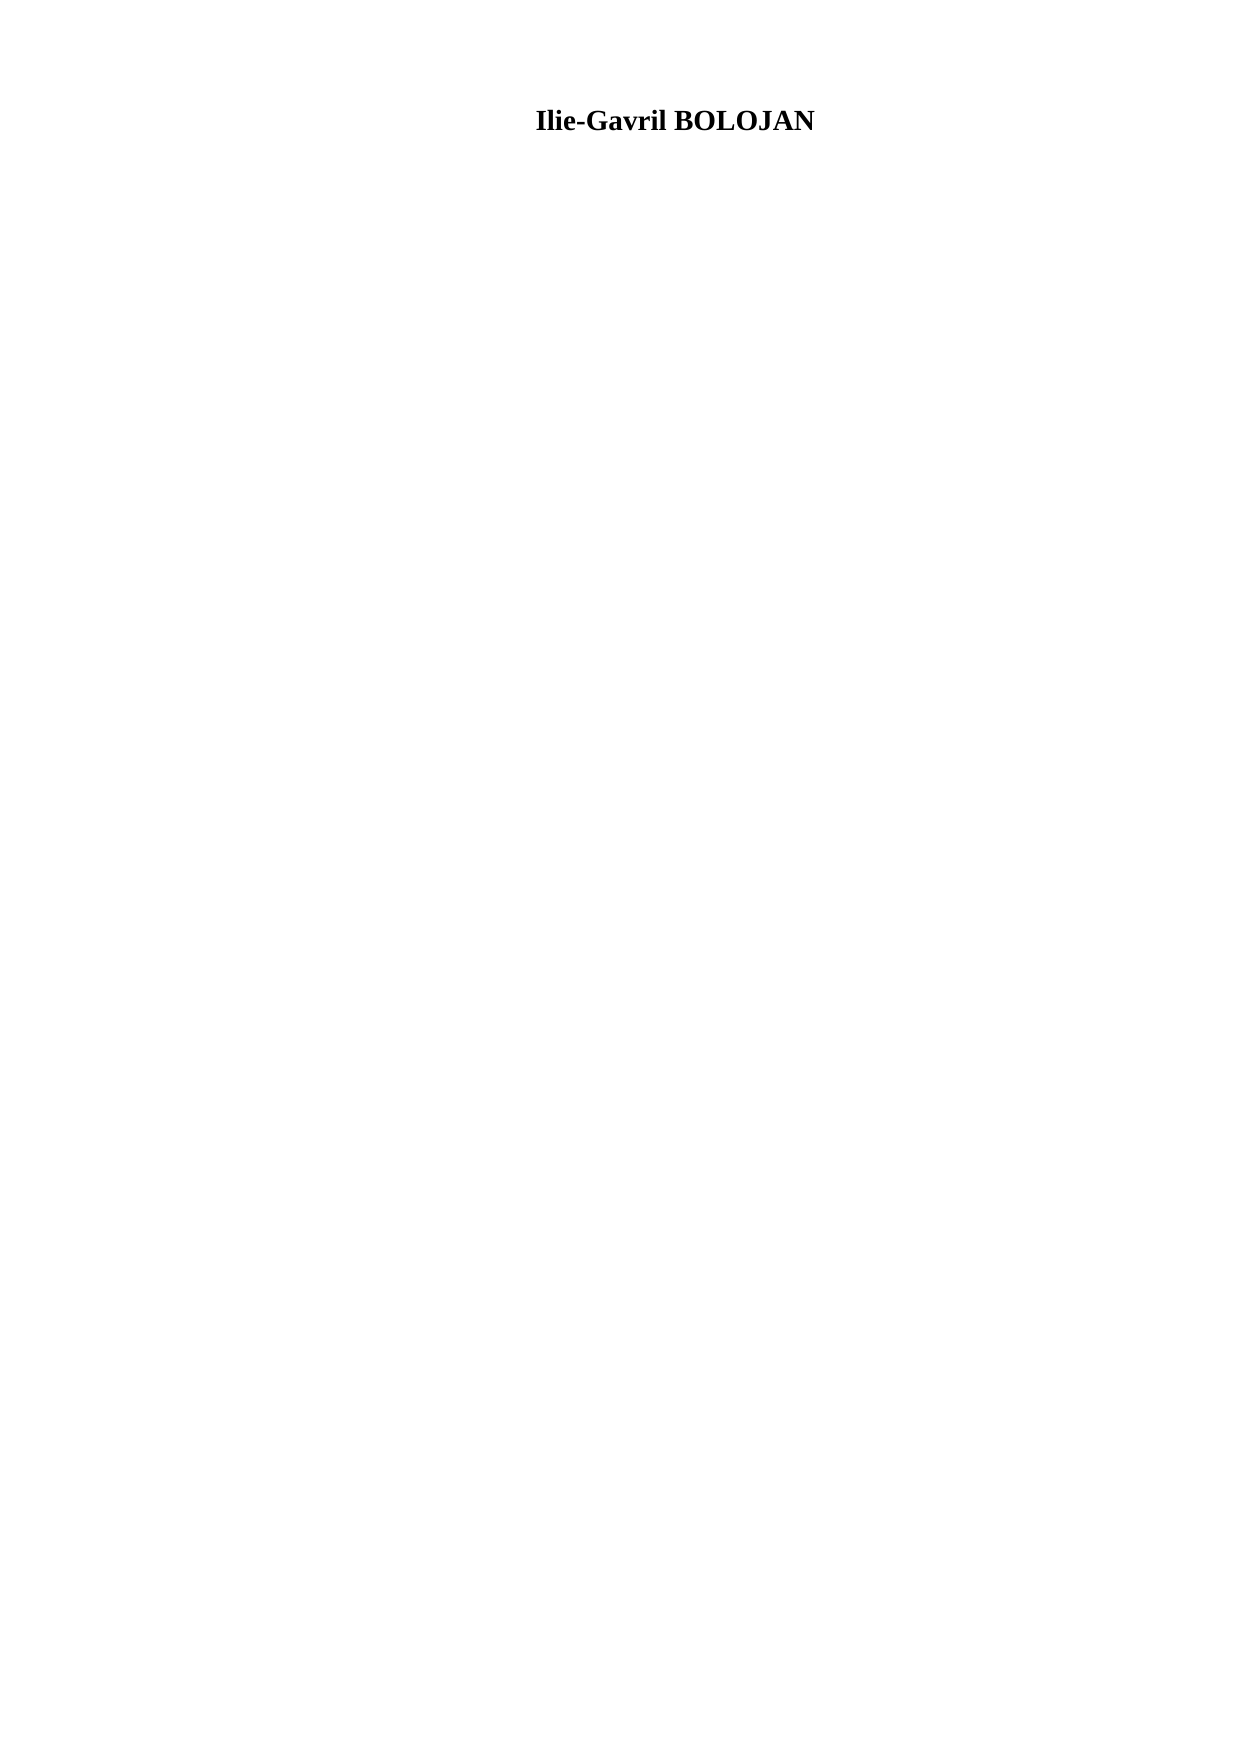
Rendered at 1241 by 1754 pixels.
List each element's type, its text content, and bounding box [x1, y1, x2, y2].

text Ilie-Gavril BOLOJAN [150, 103, 1125, 137]
